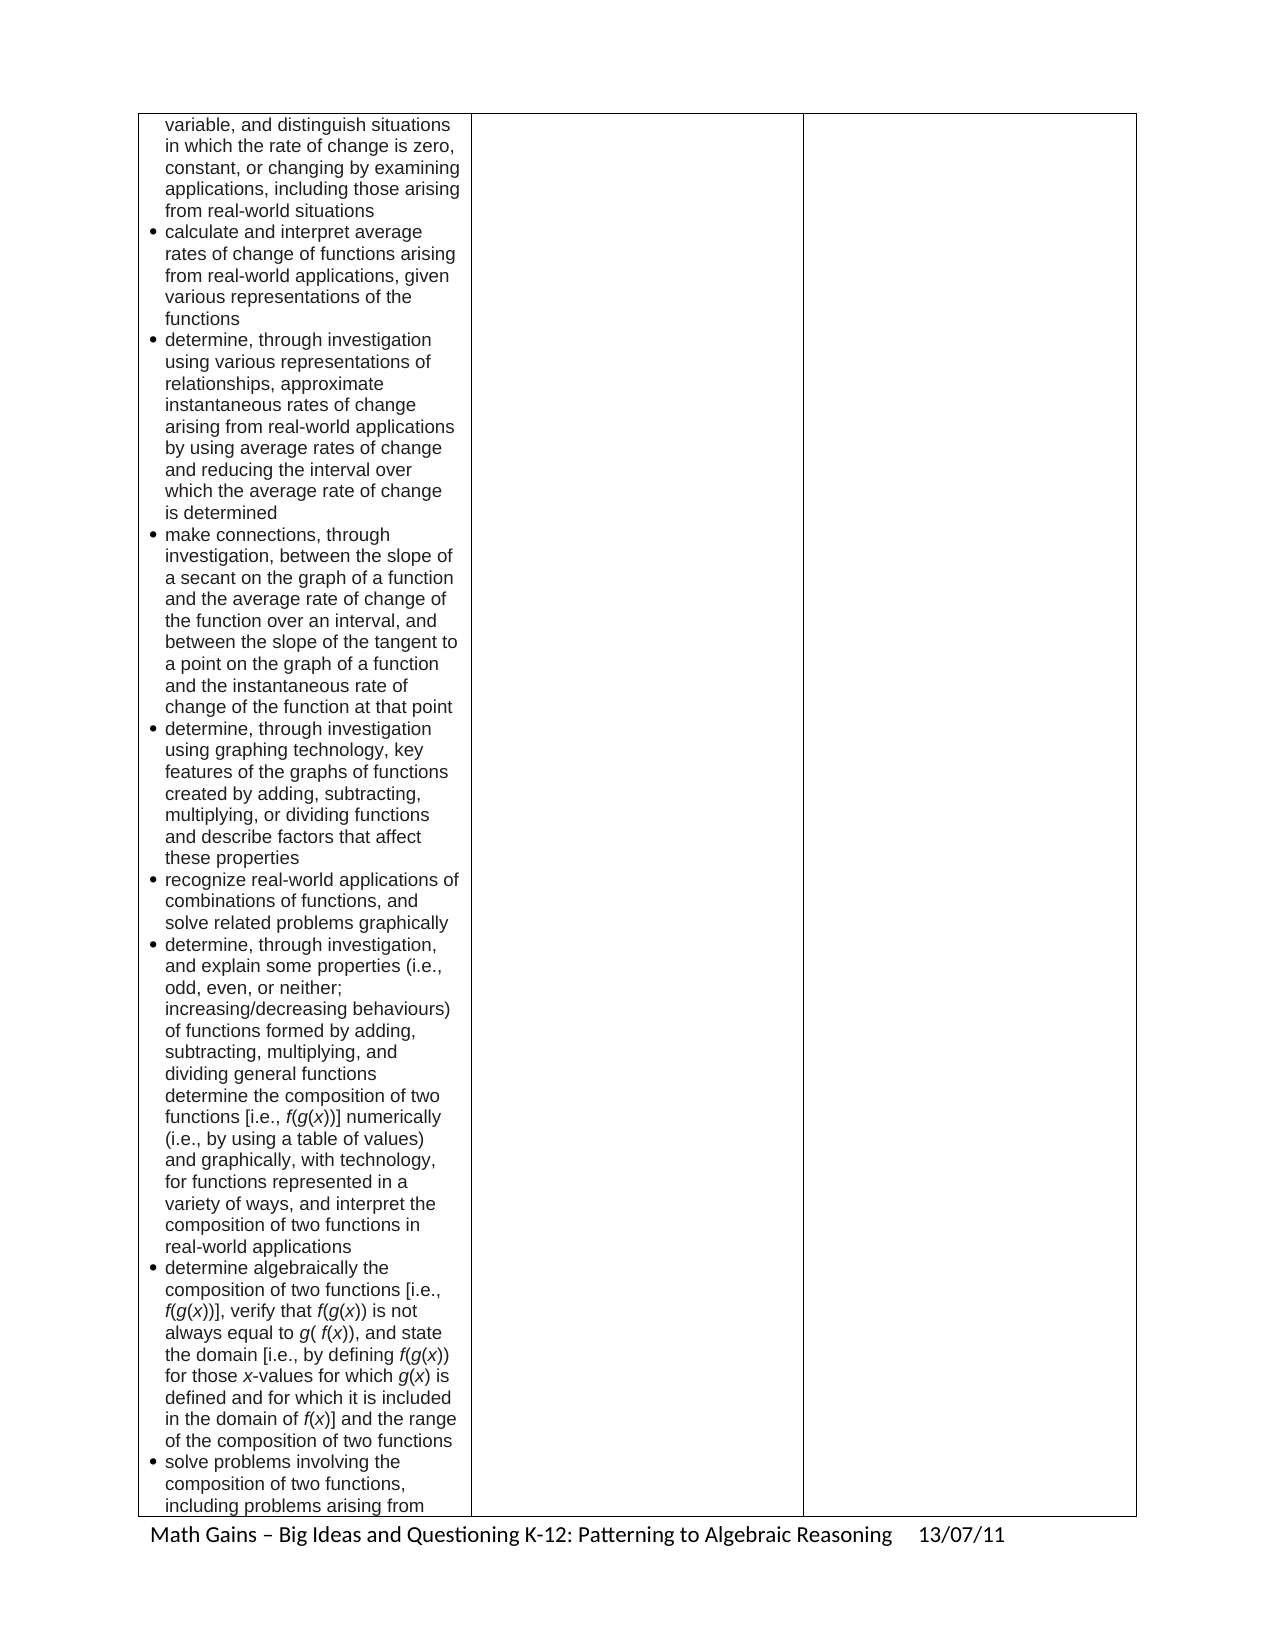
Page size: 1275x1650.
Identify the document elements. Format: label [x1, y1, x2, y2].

table_cell [139, 114, 471, 1516]
table_cell [804, 114, 1136, 1516]
table_cell [472, 114, 803, 1516]
